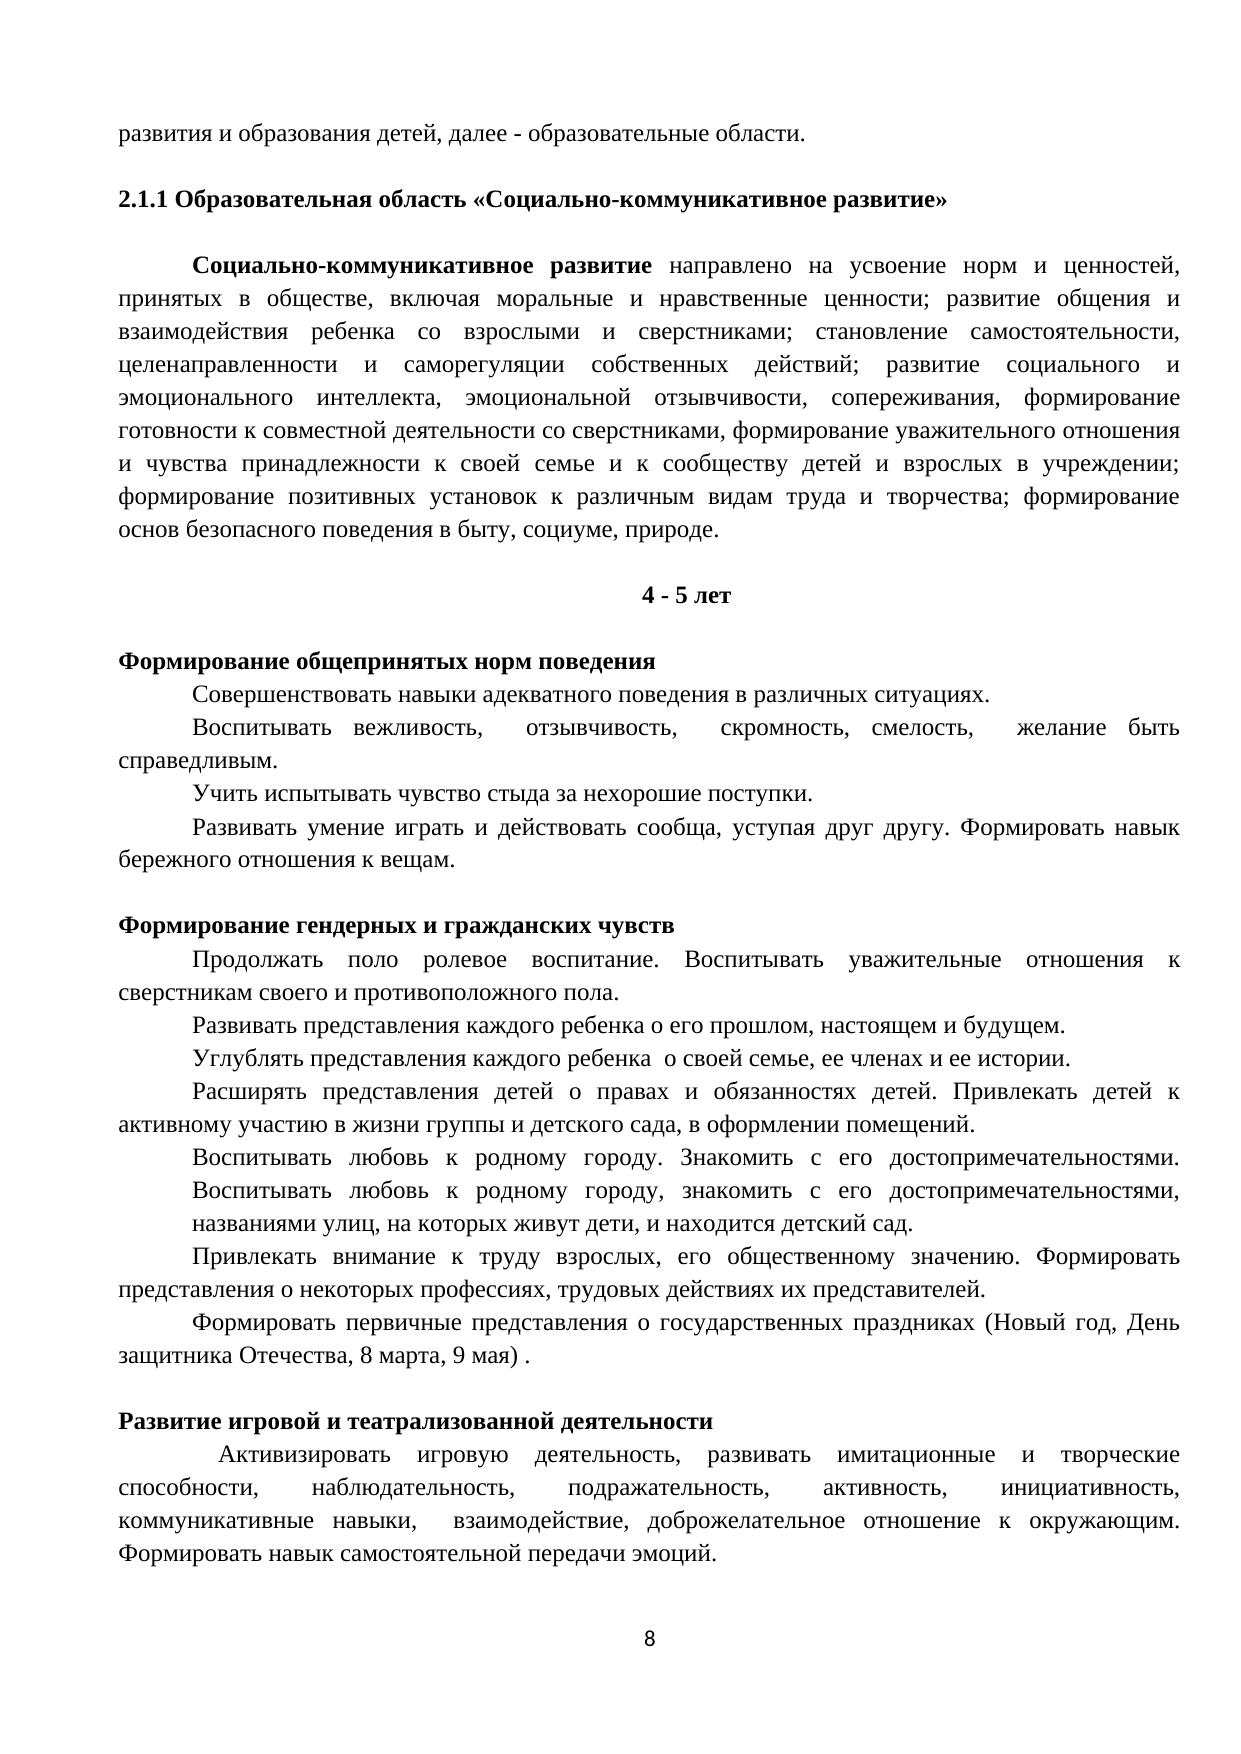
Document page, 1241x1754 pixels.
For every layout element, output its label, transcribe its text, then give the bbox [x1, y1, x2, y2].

text Совершенствовать навыки адекватного поведения в различных ситуациях. [118, 679, 1181, 708]
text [118, 118, 1181, 147]
text Привлекать внимание к труду взрослых, его общественному значению. Формировать представления о некоторых профессиях, трудовых действиях их представителей. [118, 1241, 1181, 1303]
text Развитие игровой и театрализованной деятельности [118, 1406, 1181, 1435]
text Развивать умение играть и действовать сообща, уступая друг другу. Формировать навык бережного отношения к вещам. [118, 812, 1181, 873]
text Развивать представления каждого ребенка о его прошлом, настоящем и будущем. [118, 1010, 1181, 1038]
text Воспитывать любовь к родному городу. Знакомить с его достопримечательностями. Воспитывать любовь к родному городу, знакомить с его достопримечательностями, названиями улиц, на которых живут дети, и находится детский сад. [192, 1142, 1181, 1237]
text Расширять представления детей о правах и обязанностях детей. Привлекать детей к активному участию в жизни группы и детского сада, в оформлении помещений. [118, 1076, 1181, 1137]
text Воспитывать вежливость, отзывчивость, скромность, смелость, желание быть справедливым. [118, 712, 1181, 774]
text 2.1.1 Образовательная область «Социально-коммуникативное развитие» [118, 184, 1181, 213]
text Продолжать поло ролевое воспитание. Воспитывать уважительные отношения к сверстникам своего и противоположного пола. [118, 944, 1181, 1005]
text Формирование гендерных и гражданских чувств [118, 911, 1181, 939]
text Активизировать игровую деятельность, развивать имитационные и творческие способности, наблюдательность, подражательность, активность, инициативность, коммуникативные навыки, взаимодействие, доброжелательное отношение к окружающим. Формировать навык самостоятельной передачи эмоций. [118, 1439, 1181, 1567]
text Учить испытывать чувство стыда за нехорошие поступки. [118, 778, 1181, 807]
text 4 - 5 лет [118, 580, 1181, 609]
text Формировать первичные представления о государственных праздниках (Новый год, День защитника Отечества, 8 марта, 9 мая) . [118, 1307, 1181, 1369]
text Углублять представления каждого ребенка о своей семье, ее членах и ее истории. [118, 1043, 1181, 1071]
text Социально-коммуникативное развитие направлено на усвоение норм и ценностей, принятых в обществе, включая моральные и нравственные ценности; развитие общения и взаимодействия ребенка со взрослыми и сверстниками; становление самостоятельности, целенаправленности и саморегуляции собственных действий; развитие социального и эмоционального интеллекта, эмоциональной отзывчивости, сопереживания, формирование готовности к совместной деятельности со сверстниками, формирование уважительного отношения и чувства принадлежности к своей семье и к сообществу детей и взрослых в учреждении; формирование позитивных установок к различным видам труда и творчества; формирование основ безопасного поведения в быту, социуме, природе. [118, 250, 1181, 543]
text Формирование общепринятых норм поведения [118, 646, 1181, 675]
